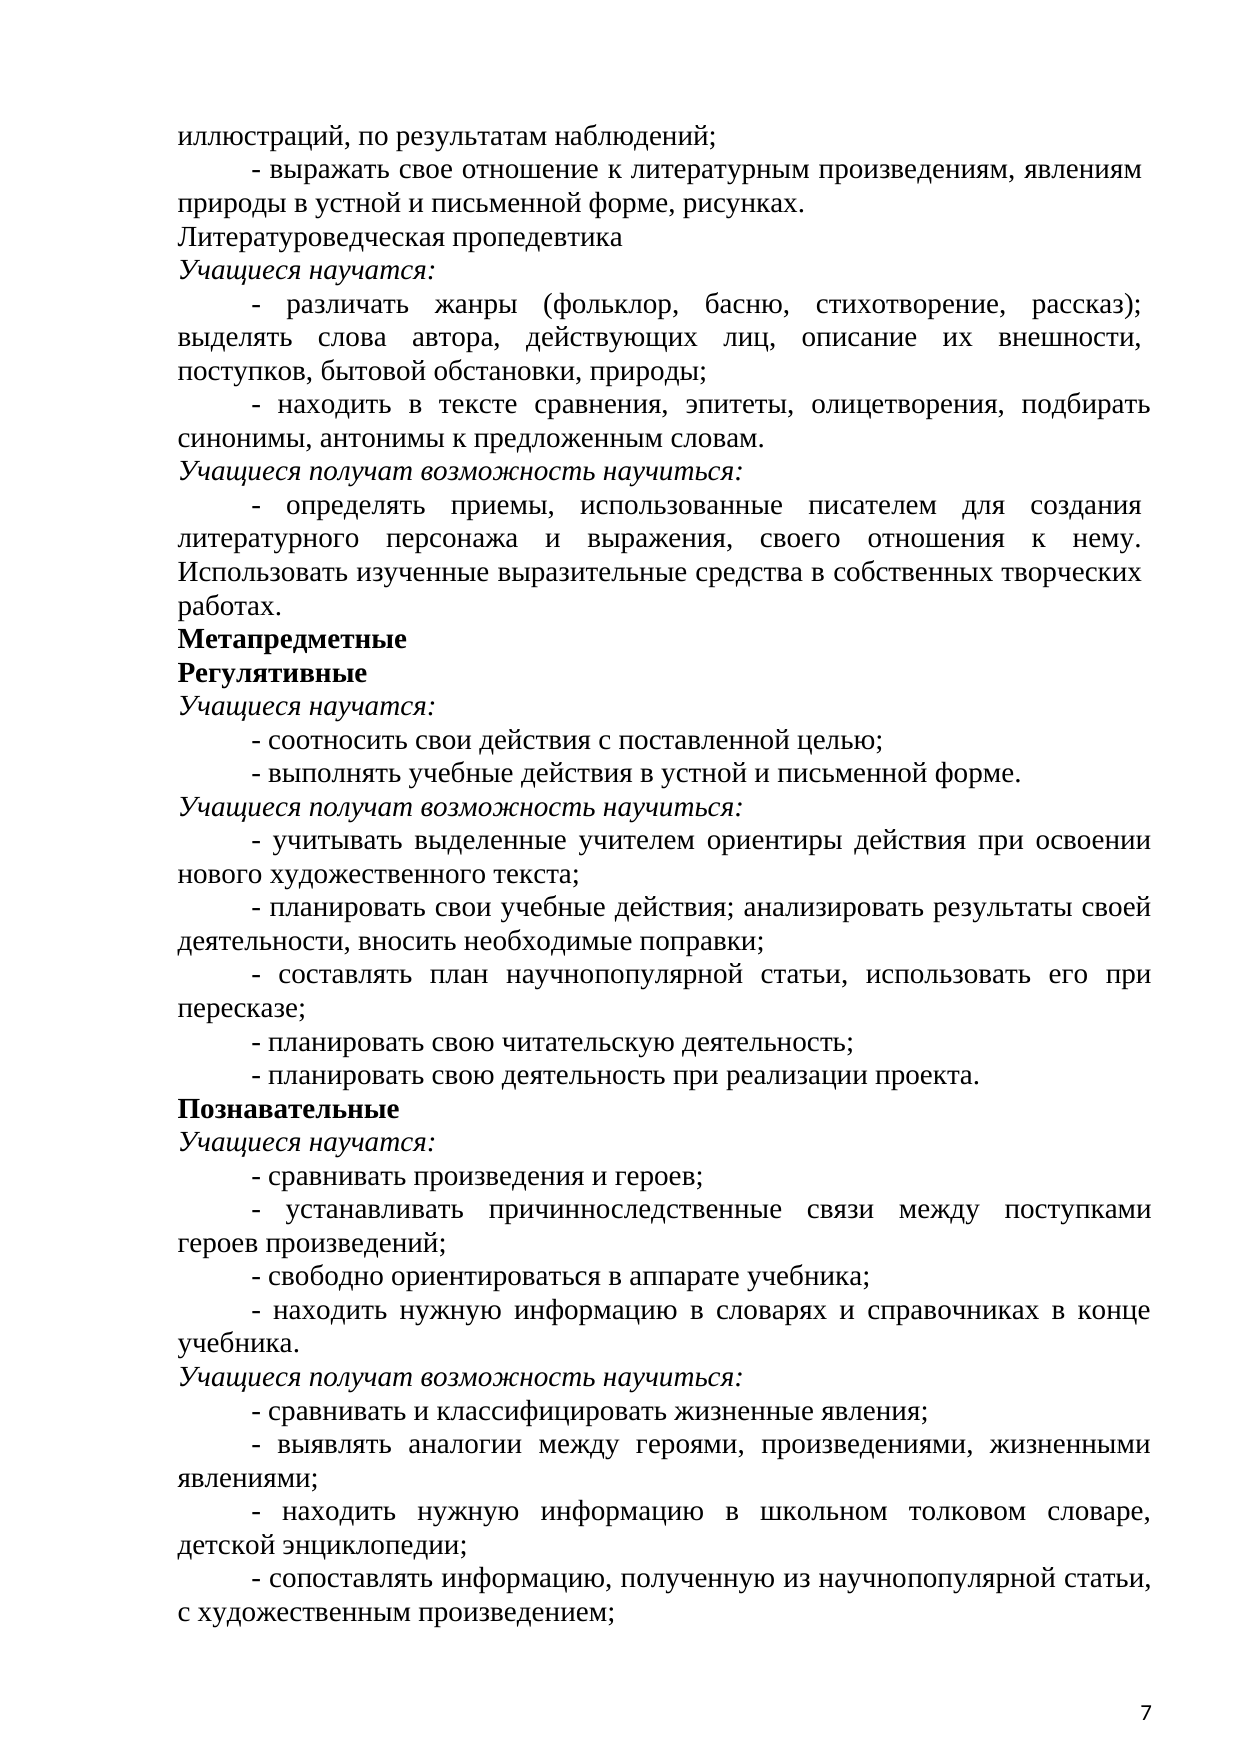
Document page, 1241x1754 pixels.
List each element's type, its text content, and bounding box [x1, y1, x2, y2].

text Учащиеся получат возможность научиться: [177, 1359, 1152, 1393]
text - определять приемы, использованные писателем для создания литературного персонажа и выражения, своего отношения к нему. Использовать изученные выразительные средства в собственных творческих работах. [177, 487, 1142, 621]
text Учащиеся научатся: [177, 1124, 1152, 1158]
text - находить нужную информацию в словарях и справочниках в конце учебника. [177, 1292, 1152, 1359]
text - планировать свои учебные действия; анализировать результаты своей деятельности, вносить необходимые поправки; [177, 889, 1152, 957]
text Метапредметные [177, 621, 1152, 655]
text Познавательные [177, 1091, 1152, 1124]
text - сопоставлять информацию, полученную из научно­популярной статьи, с художественным произведением; [177, 1560, 1152, 1627]
text - устанавливать причинно­следственные связи между поступками героев произведений; [177, 1191, 1152, 1258]
text Учащиеся научатся: [177, 252, 1152, 286]
text - учитывать выделенные учителем ориентиры действия при освоении нового художественного текста; [177, 822, 1152, 889]
text - сравнивать произведения и героев; [177, 1158, 951, 1191]
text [177, 118, 1152, 152]
text Учащиеся научатся: [177, 688, 1152, 722]
text - соотносить свои действия с поставленной целью; [177, 722, 1152, 755]
text - выявлять аналогии между героями, произведениями, жизненными явлениями; [177, 1426, 1152, 1493]
text Регулятивные [177, 655, 1152, 688]
text - сравнивать и классифицировать жизненные явления; [177, 1393, 1152, 1426]
text - планировать свою деятельность при реализации проекта. [177, 1057, 1122, 1091]
text - выполнять учебные действия в устной и письменной форме. [177, 755, 1152, 789]
text - различать жанры (фольклор, басню, стихотворение, рассказ); выделять слова автора, действующих лиц, описание их внешности, поступков, бытовой обстановки, природы; [177, 286, 1142, 386]
text - находить нужную информацию в школьном толковом словаре, детской энциклопедии; [177, 1493, 1152, 1560]
text - находить в тексте сравнения, эпитеты, олицетворения, подбирать синонимы, антонимы к предложенным словам. [177, 386, 1152, 453]
text - составлять план научно­популярной статьи, использовать его при пересказе; [177, 957, 1152, 1024]
text Литературоведческая пропедевтика [177, 219, 1142, 252]
text - выражать свое отношение к литературным произведениям, явлениям природы в устной и письменной форме, рисунках. [177, 152, 1142, 219]
text Учащиеся получат возможность научиться: [177, 789, 1152, 822]
text Учащиеся получат возможность научиться: [177, 453, 1152, 487]
text - планировать свою читательскую деятельность; [177, 1024, 1122, 1057]
text - свободно ориентироваться в аппарате учебника; [177, 1258, 951, 1292]
